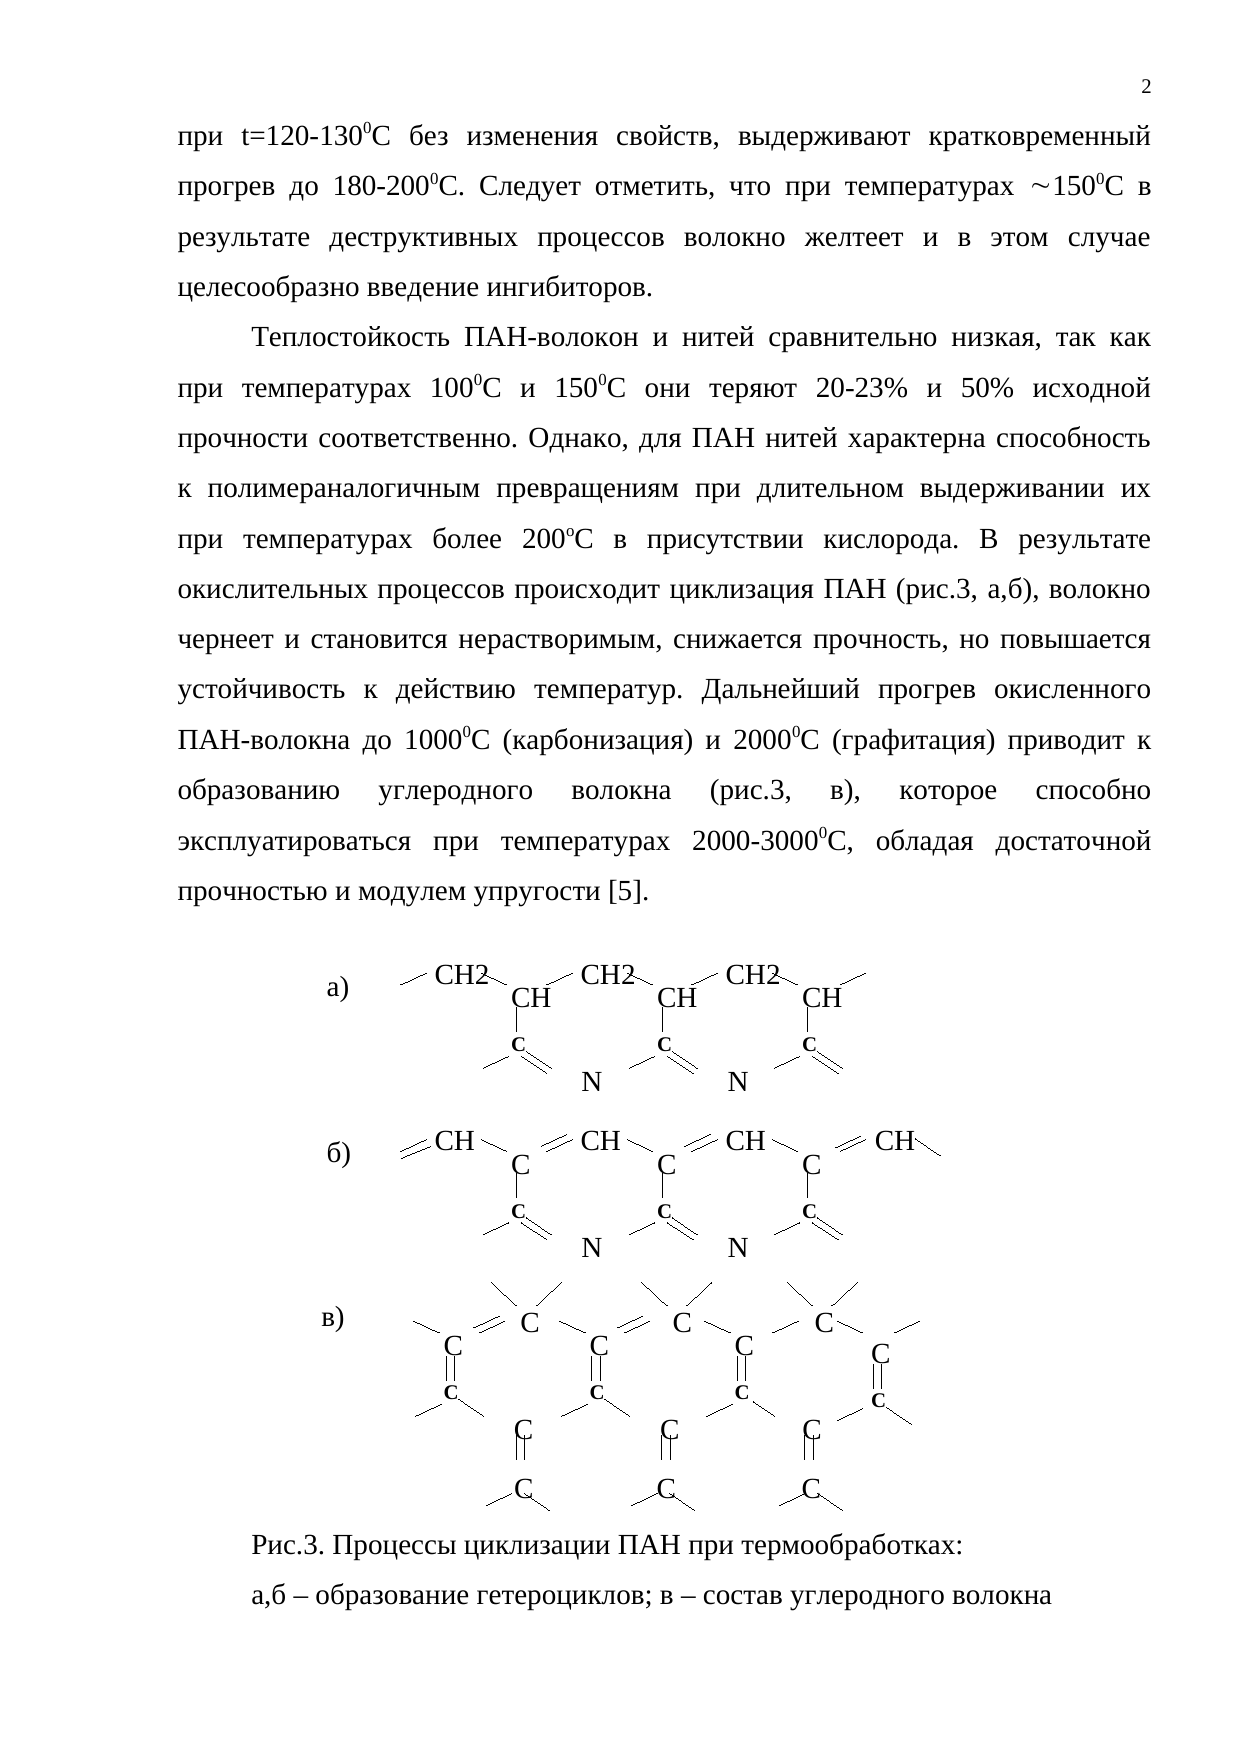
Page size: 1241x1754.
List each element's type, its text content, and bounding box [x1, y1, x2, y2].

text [177, 118, 1152, 303]
text Теплостойкость ПАН-волокон и нитей сравнительно низкая, так как при температурах 1000С и 1500С они теряют 20-23% и 50% исходной прочности соответственно. Однако, для ПАН нитей характерна способность к полимераналогичным превращениям при длительном выдерживании их при температурах более 200оС в присутствии кислорода. В результате окислительных процессов происходит циклизация ПАН (рис.3, а,б), волокно чернеет и становится нерастворимым, снижается прочность, но повышается устойчивость к действию температур. Дальнейший прогрев окисленного ПАН-волокна до 10000С (карбонизация) и 20000С (графитация) приводит к образованию углеродного волокна (рис.3, в), которое способно эксплуатироваться при температурах 2000-30000С, обладая достаточной прочностью и модулем упругости [5]. [177, 319, 1152, 906]
text а,б – образование гетероциклов; в – состав углеродного волокна [177, 1577, 1152, 1611]
text Рис.3. Процессы циклизации ПАН при термообработках: [177, 1527, 1152, 1561]
